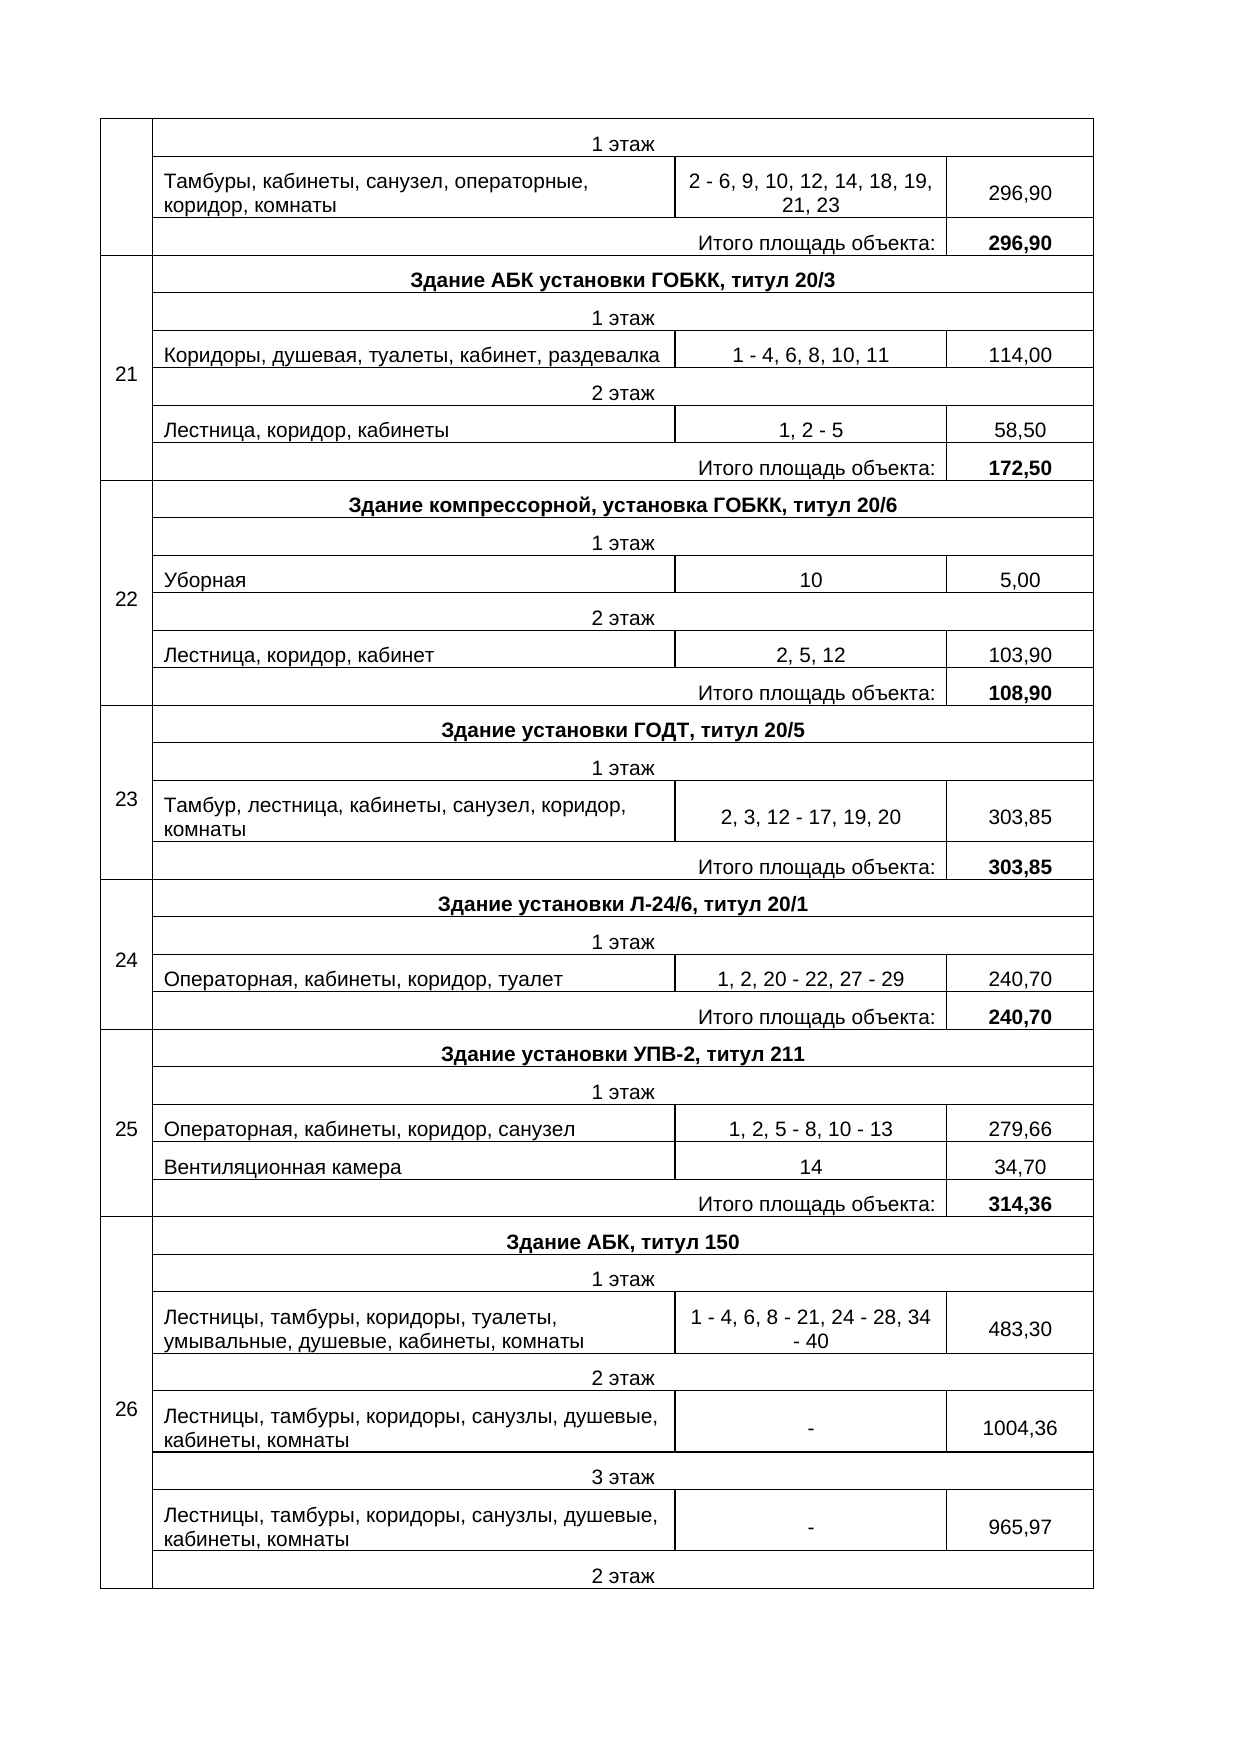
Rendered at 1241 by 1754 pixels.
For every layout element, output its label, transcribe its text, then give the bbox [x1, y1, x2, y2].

table_cell 279,66 [947, 1105, 1093, 1141]
table_cell 1 - 4, 6, 8, 10, 11 [676, 331, 946, 367]
table_cell 965,97 [947, 1490, 1093, 1550]
table_cell 296,90 [947, 218, 1093, 254]
table_cell Лестница, коридор, кабинеты [153, 406, 674, 442]
table_cell 1 этаж [153, 917, 1093, 953]
table_cell 483,30 [947, 1292, 1093, 1352]
table_cell Итого площадь объекта: [153, 992, 946, 1028]
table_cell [153, 1391, 674, 1451]
table_cell 2 этаж [153, 593, 1093, 629]
table_cell 3 этаж [153, 1453, 1093, 1489]
table_cell Здание компрессорной, установка ГОБКК, титул 20/6 [153, 481, 1093, 517]
table_cell Вентиляционная камера [153, 1142, 674, 1178]
table_cell 303,85 [947, 842, 1093, 878]
table_cell Здание АБК, титул 150 [153, 1217, 1093, 1253]
table_cell - [676, 1391, 946, 1451]
table_cell 1004,36 [947, 1391, 1093, 1451]
table_cell 10 [676, 556, 946, 592]
table_cell 303,85 [947, 781, 1093, 841]
table_cell 14 [676, 1142, 946, 1178]
table_cell Итого площадь объекта: [153, 443, 946, 479]
table_cell 1 этаж [153, 518, 1093, 554]
table_cell 1 этаж [153, 1255, 1093, 1291]
table_cell 108,90 [947, 668, 1093, 704]
table_cell Итого площадь объекта: [153, 1180, 946, 1216]
table_cell Уборная [153, 556, 674, 592]
table_cell 1 этаж [153, 743, 1093, 779]
table_cell 1 этаж [153, 293, 1093, 329]
table_cell Тамбур, лестница, кабинеты, санузел, коридор, комнаты [153, 781, 674, 841]
table_cell Лестница, коридор, кабинет [153, 631, 674, 667]
table_cell 5,00 [947, 556, 1093, 592]
table_cell 240,70 [947, 955, 1093, 991]
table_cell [153, 1490, 674, 1550]
table_cell 24 [101, 880, 152, 1028]
table_cell 103,90 [947, 631, 1093, 667]
table_cell 296,90 [947, 157, 1093, 217]
table_cell 114,00 [947, 331, 1093, 367]
table_cell 1 - 4, 6, 8 - 21, 24 - 28, 34 - 40 [676, 1292, 946, 1352]
table_cell Здание АБК установки ГОБКК, титул 20/3 [153, 256, 1093, 292]
table_cell Коридоры, душевая, туалеты, кабинет, раздевалка [153, 331, 674, 367]
table_cell 20 [101, 119, 152, 254]
table_cell Итого площадь объекта: [153, 218, 946, 254]
table_cell Итого площадь объекта: [153, 842, 946, 878]
table_cell 1, 2 - 5 [676, 406, 946, 442]
table_cell 26 [101, 1217, 152, 1588]
table_cell Операторная, кабинеты, коридор, туалет [153, 955, 674, 991]
table_cell 23 [101, 706, 152, 878]
table_cell 21 [101, 256, 152, 479]
table_cell 1 этаж [153, 119, 1093, 156]
table_cell Здание установки УПВ-2, титул 211 [153, 1030, 1093, 1066]
table_cell 2, 3, 12 - 17, 19, 20 [676, 781, 946, 841]
table_cell 1, 2, 5 - 8, 10 - 13 [676, 1105, 946, 1141]
table_cell 1 этаж [153, 1067, 1093, 1103]
table_cell - [676, 1490, 946, 1550]
table_cell 2 этаж [153, 1354, 1093, 1390]
table_cell 34,70 [947, 1142, 1093, 1178]
table_cell 1, 2, 20 - 22, 27 - 29 [676, 955, 946, 991]
table_cell Здание установки ГОДТ, титул 20/5 [153, 706, 1093, 742]
table_cell Лестницы, тамбуры, коридоры, туалеты, умывальные, душевые, кабинеты, комнаты [153, 1292, 674, 1352]
table_cell 2 - 6, 9, 10, 12, 14, 18, 19, 21, 23 [676, 157, 946, 217]
table_cell Операторная, кабинеты, коридор, санузел [153, 1105, 674, 1141]
table_cell 22 [101, 481, 152, 704]
table_cell Тамбуры, кабинеты, санузел, операторные, коридор, комнаты [153, 157, 674, 217]
table_cell 2 этаж [153, 1551, 1093, 1588]
table_cell 58,50 [947, 406, 1093, 442]
table_cell 314,36 [947, 1180, 1093, 1216]
table_cell Итого площадь объекта: [153, 668, 946, 704]
table_cell 2 этаж [153, 368, 1093, 404]
table_cell 240,70 [947, 992, 1093, 1028]
table_cell Здание установки Л-24/6, титул 20/1 [153, 880, 1093, 916]
table_cell 172,50 [947, 443, 1093, 479]
table_cell 2, 5, 12 [676, 631, 946, 667]
table_cell 25 [101, 1030, 152, 1216]
